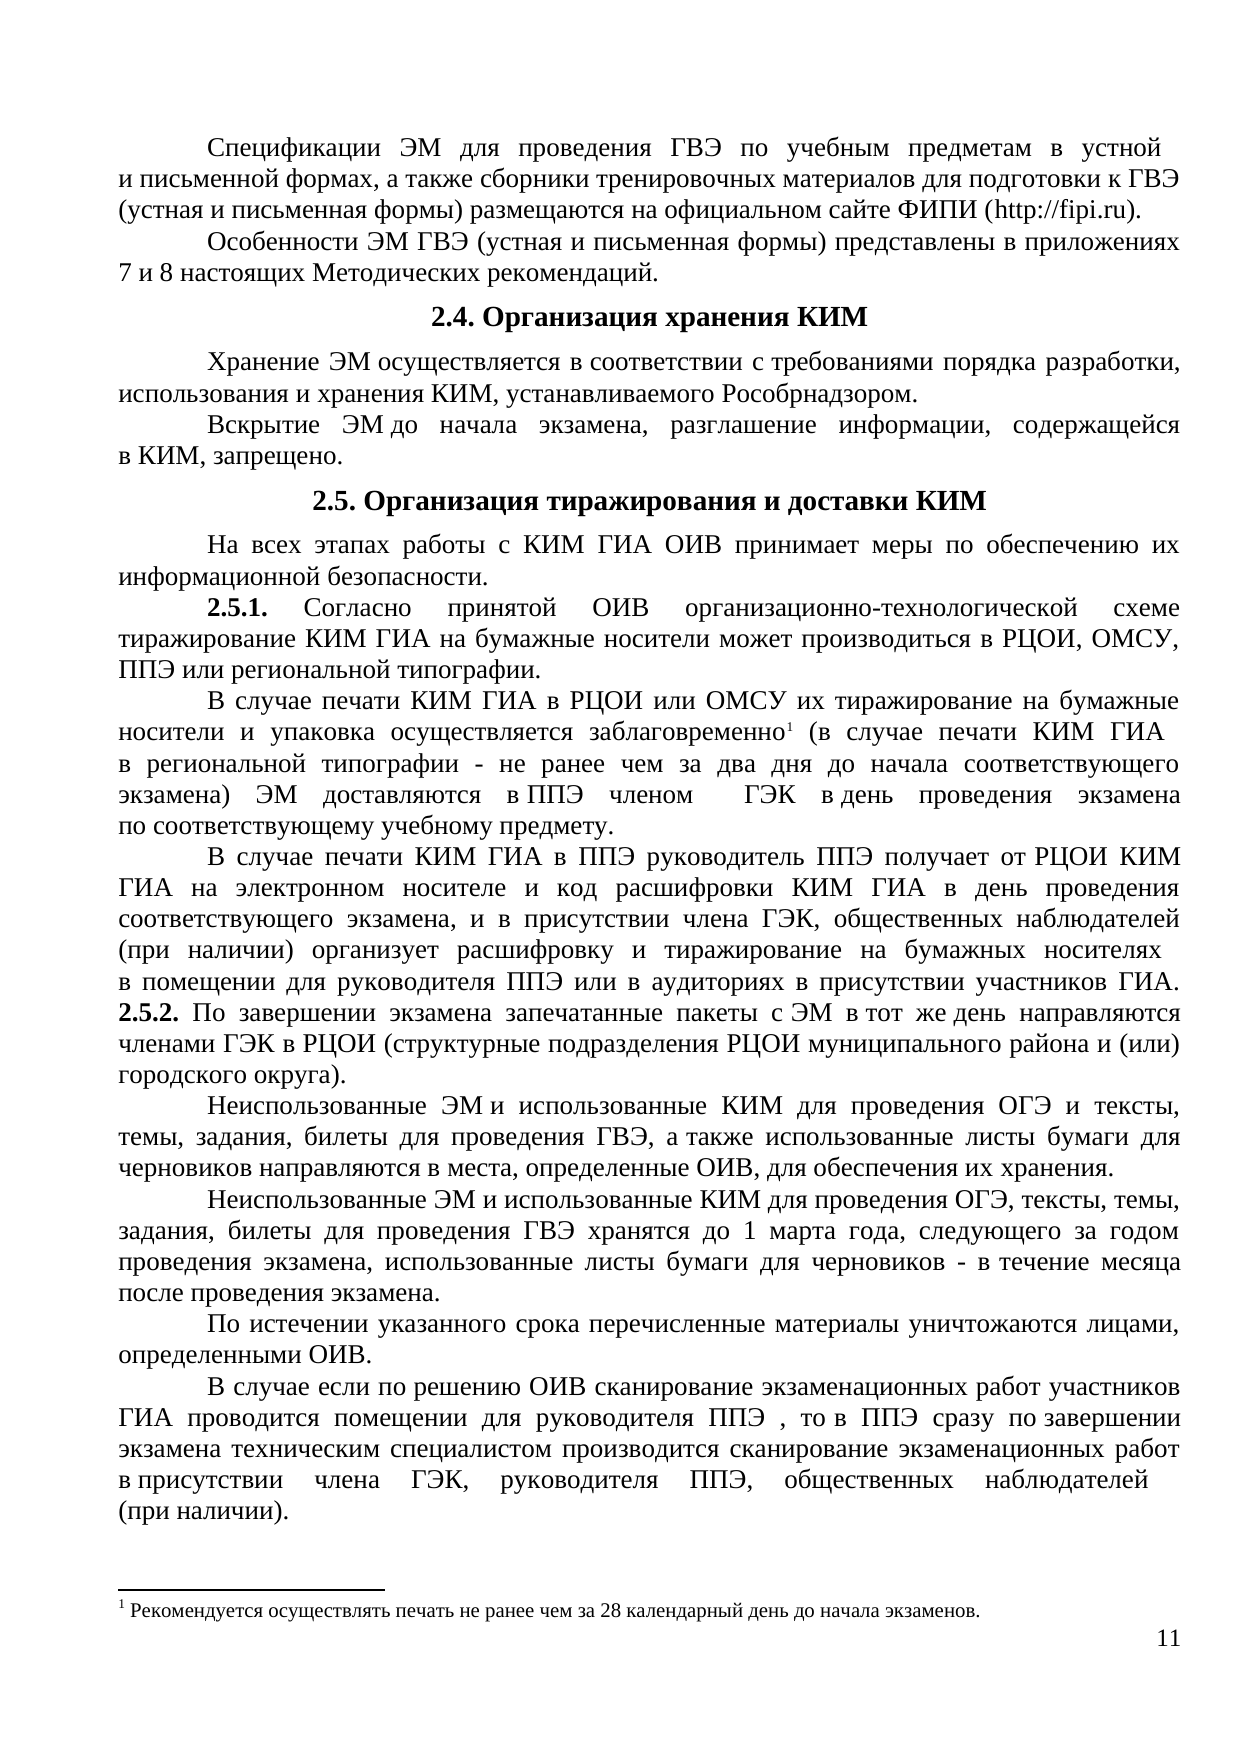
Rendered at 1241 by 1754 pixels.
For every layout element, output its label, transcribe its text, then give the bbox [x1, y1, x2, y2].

text В случае печати КИМ ГИА в ППЭ руководитель ППЭ получает от РЦОИ КИМ ГИА на электронном носителе и код расшифровки КИМ ГИА в день проведения соответствующего экзамена, и в присутствии члена ГЭК, общественных наблюдателей (при наличии) организует расшифровку и тиражирование на бумажных носителях в помещении для руководителя ППЭ или в аудиториях в присутствии участников ГИА. 2.5.2. По завершении экзамена запечатанные пакеты с ЭМ в тот же день направляются членами ГЭК в РЦОИ (структурные подразделения РЦОИ муниципального района и (или) городского округа). [118, 840, 1181, 1089]
text 2.5.1. Согласно принятой ОИВ организационно-технологической схеме тиражирование КИМ ГИА на бумажные носители может производиться в РЦОИ, ОМСУ, ППЭ или региональной типографии. [118, 591, 1181, 684]
subtitle 2.5. Организация тиражирования и доставки КИМ [118, 483, 1181, 516]
text Спецификации ЭМ для проведения ГВЭ по учебным предметам в устной и письменной формах, а также сборники тренировочных материалов для подготовки к ГВЭ (устная и письменная формы) размещаются на официальном сайте ФИПИ (http://fipi.ru). [118, 131, 1181, 225]
text Особенности ЭМ ГВЭ (устная и письменная формы) представлены в приложениях 7 и 8 настоящих Методических рекомендаций. [118, 225, 1181, 287]
text В случае печати КИМ ГИА в РЦОИ или ОМСУ их тиражирование на бумажные носители и упаковка осуществляется заблаговременно (в случае печати КИМ ГИА в региональной типографии - не ранее чем за два дня до начала соответствующего экзамена) ЭМ доставляются в ППЭ членом ГЭК в день проведения экзамена по соответствующему учебному предмету. [118, 684, 1181, 840]
text Неиспользованные ЭМ и использованные КИМ для проведения ОГЭ, тексты, темы, задания, билеты для проведения ГВЭ хранятся до 1 марта года, следующего за годом проведения экзамена, использованные листы бумаги для черновиков - в течение месяца после проведения экзамена. [118, 1183, 1181, 1307]
subtitle 2.4. Организация хранения КИМ [118, 299, 1181, 333]
text На всех этапах работы с КИМ ГИА ОИВ принимает меры по обеспечению их информационной безопасности. [118, 529, 1181, 591]
text Хранение ЭМ осуществляется в соответствии с требованиями порядка разработки, использования и хранения КИМ, устанавливаемого Рособрнадзором. [118, 346, 1181, 408]
text В случае если по решению ОИВ сканирование экзаменационных работ участников ГИА проводится помещении для руководителя ППЭ , то в ППЭ сразу по завершении экзамена техническим специалистом производится сканирование экзаменационных работ в присутствии члена ГЭК, руководителя ППЭ, общественных наблюдателей (при наличии). [118, 1369, 1181, 1525]
text По истечении указанного срока перечисленные материалы уничтожаются лицами, определенными ОИВ. [118, 1307, 1181, 1369]
text Вскрытие ЭМ до начала экзамена, разглашение информации, содержащейся в КИМ, запрещено. [118, 408, 1181, 470]
text Неиспользованные ЭМ и использованные КИМ для проведения ОГЭ и тексты, темы, задания, билеты для проведения ГВЭ, а также использованные листы бумаги для черновиков направляются в места, определенные ОИВ, для обеспечения их хранения. [118, 1089, 1181, 1183]
